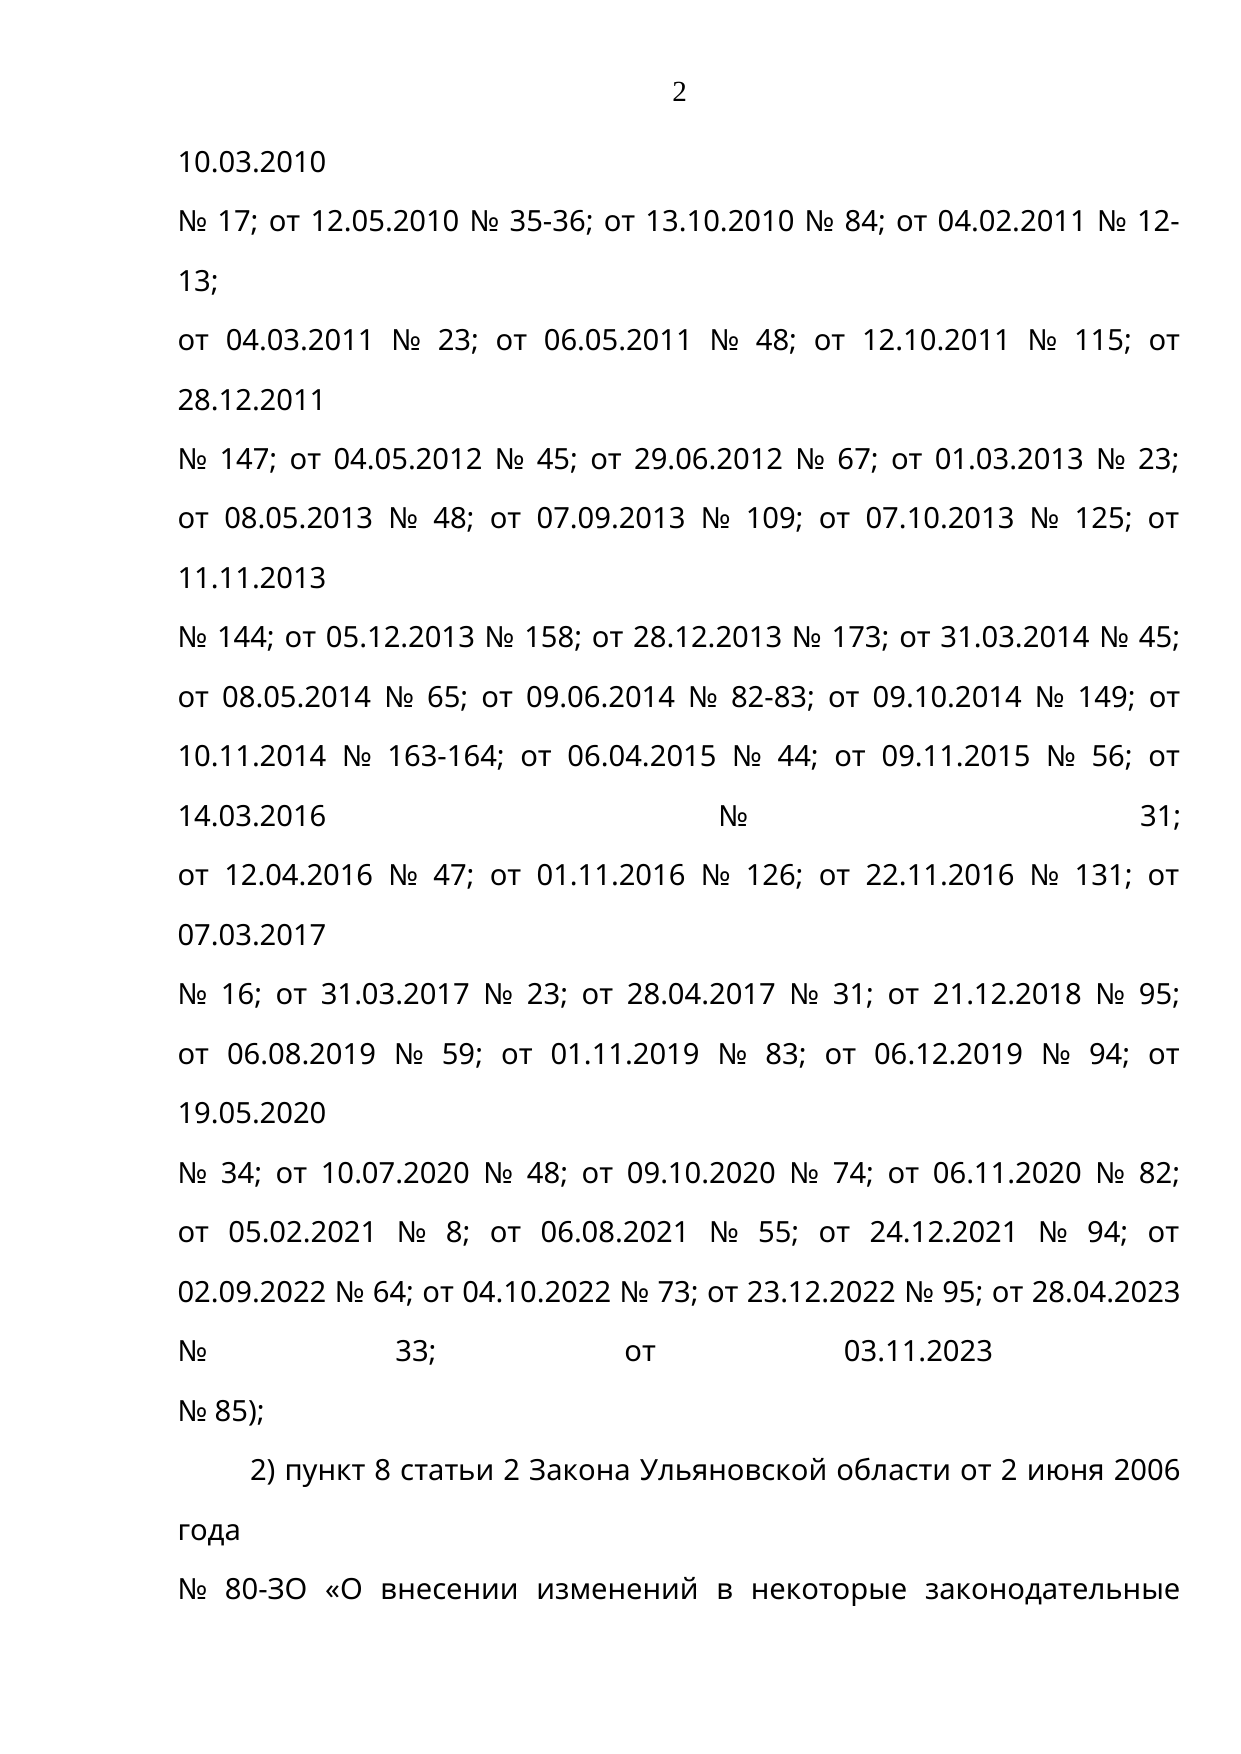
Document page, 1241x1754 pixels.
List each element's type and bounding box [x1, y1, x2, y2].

text [177, 141, 1181, 1429]
text [177, 1449, 1181, 1608]
